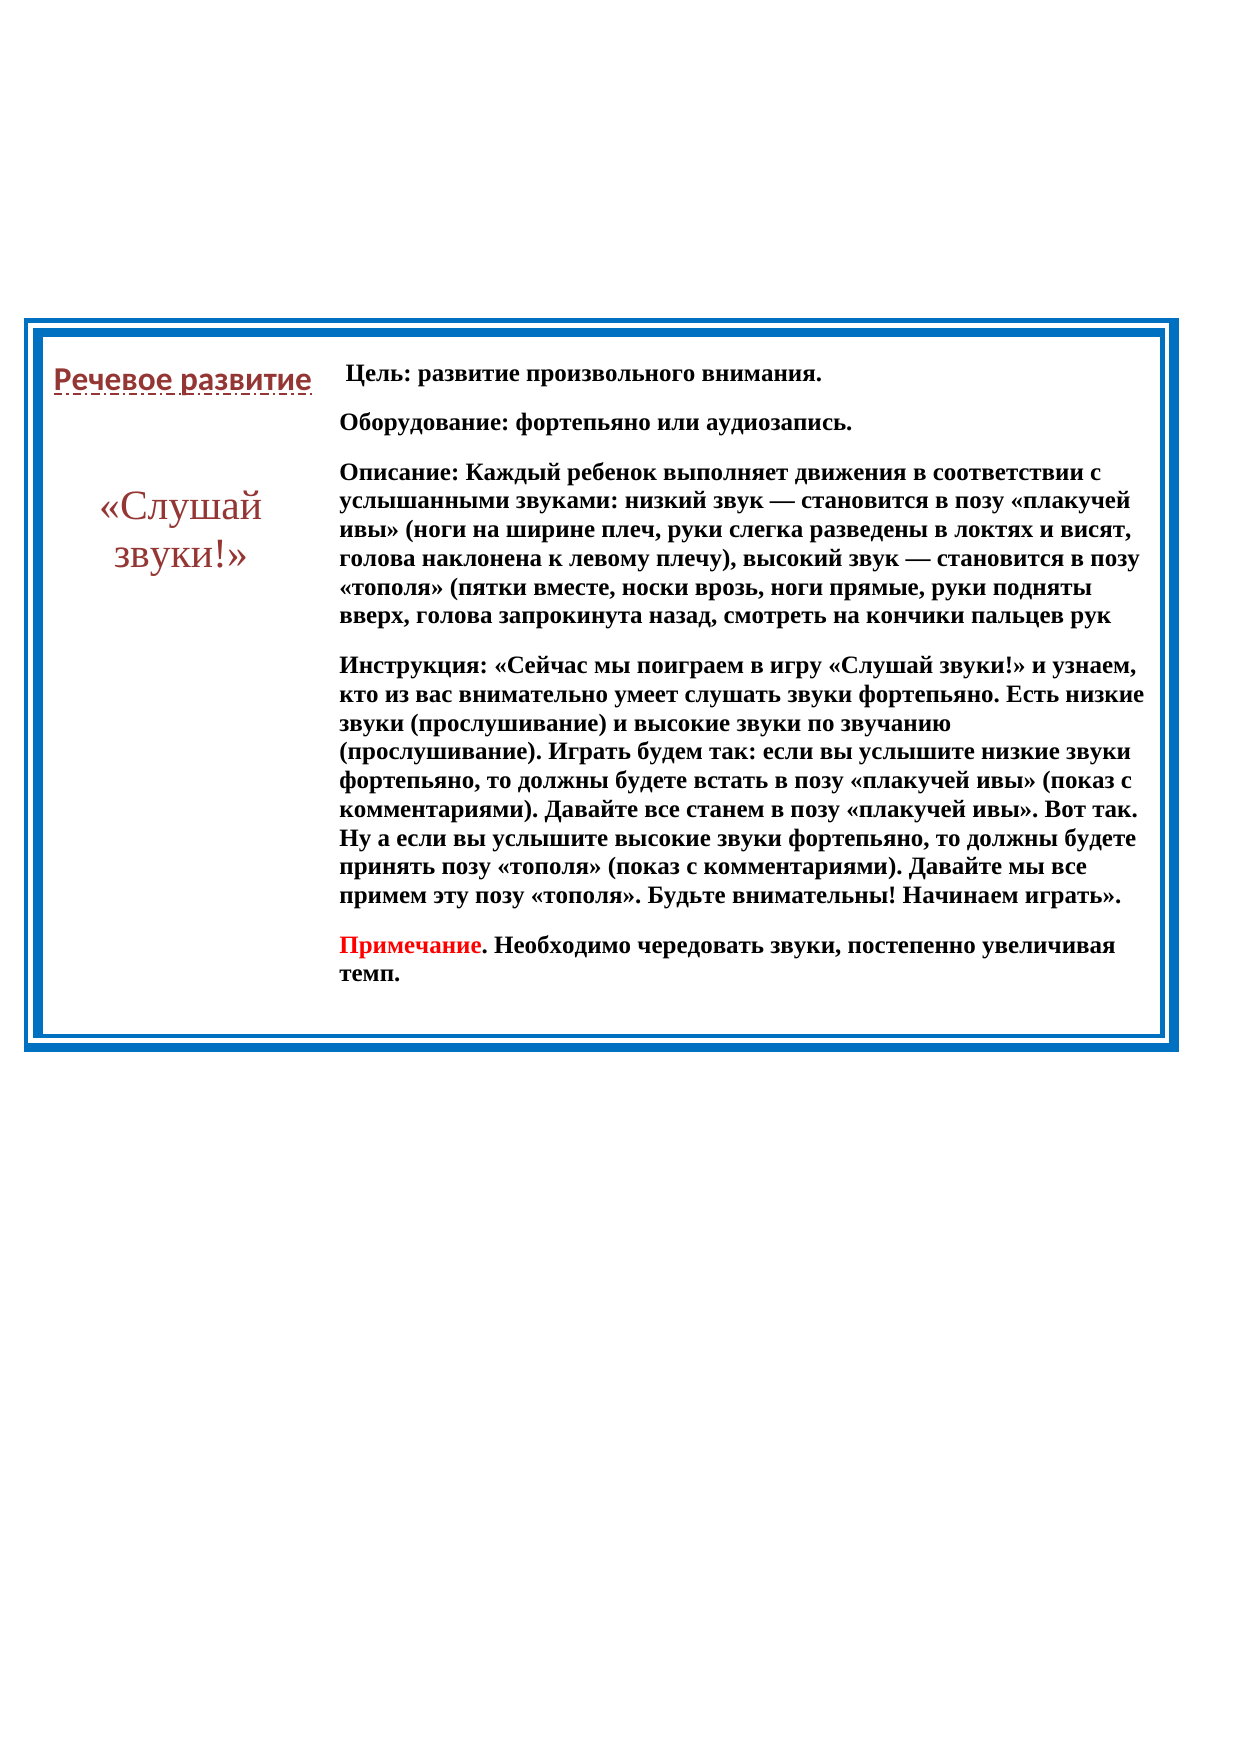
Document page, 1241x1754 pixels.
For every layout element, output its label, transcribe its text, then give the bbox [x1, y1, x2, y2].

table_header Цель: развитие произвольного внимания. Оборудование: фортепьяно или аудиозапись. Описание: Каждый ребенок выполняет движения в соответствии с услышанными звуками: низкий звук — становится в позу «плакучей ивы» (ноги на ширине плеч, руки слегка разведены в локтях и висят, голова наклонена к левому плечу), высокий звук — становится в позу «тополя» (пятки вместе, носки врозь, ноги прямые, руки подняты вверх, голова запрокинута назад, смотреть на кончики пальцев рук Инструкция: «Сейчас мы поиграем в игру «Слушай звуки!» и узнаем, кто из вас внимательно умеет слушать звуки фортепьяно. Есть низкие звуки (прослушивание) и высокие звуки по звучанию (прослушивание). Играть будем так: если вы услышите низкие звуки фортепьяно, то должны будете встать в позу «плакучей ивы» (показ с комментариями). Давайте все станем в позу «плакучей ивы». Вот так. Ну а если вы услышите высокие звуки фортепьяно, то должны будете принять позу «тополя» (показ с комментариями). Давайте мы все примем эту позу «тополя». Будьте внимательны! Начинаем играть». Примечание. Необходимо чередовать звуки, постепенно увеличивая темп. [328, 323, 1169, 1033]
table_header Речевое развитие «Слушай звуки!» [43, 337, 328, 1033]
